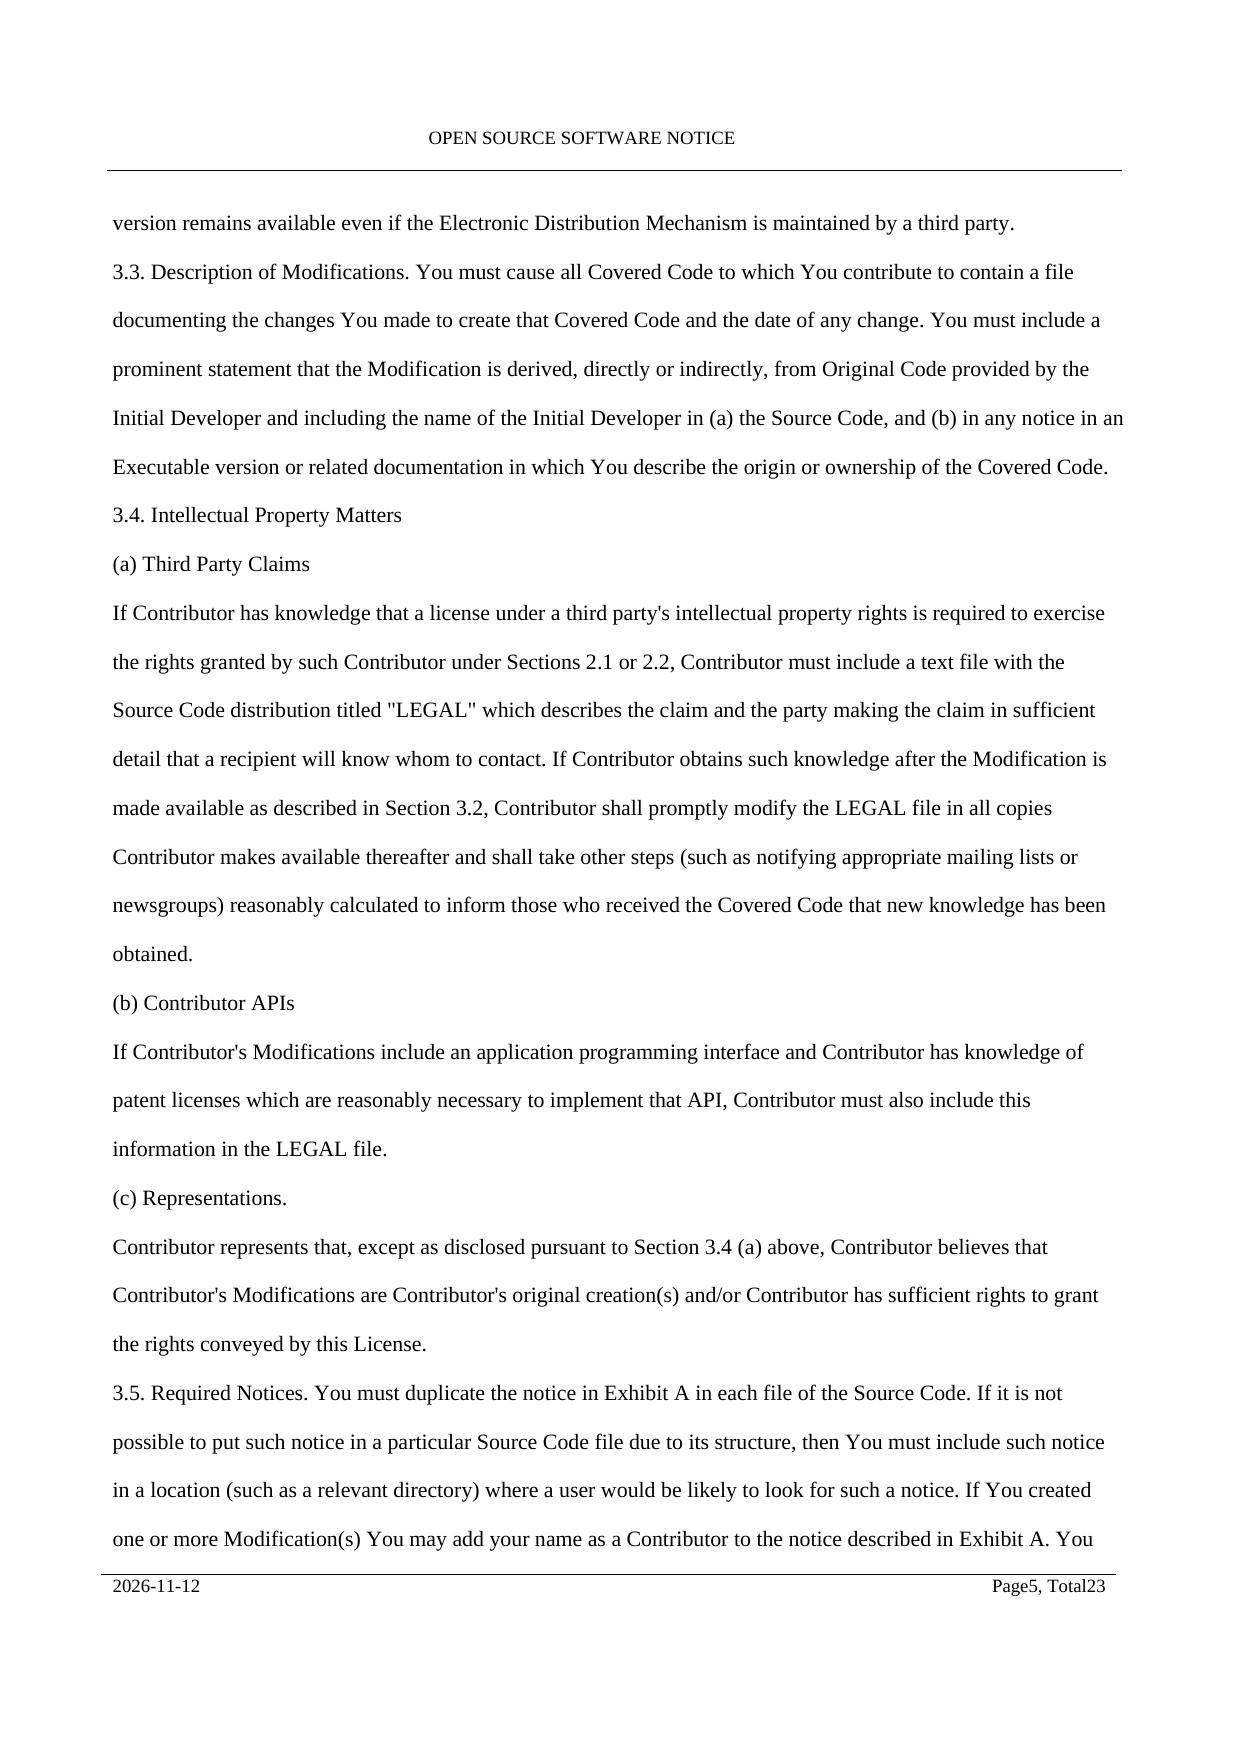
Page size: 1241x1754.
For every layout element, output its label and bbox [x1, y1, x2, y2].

text [112, 206, 1128, 1555]
